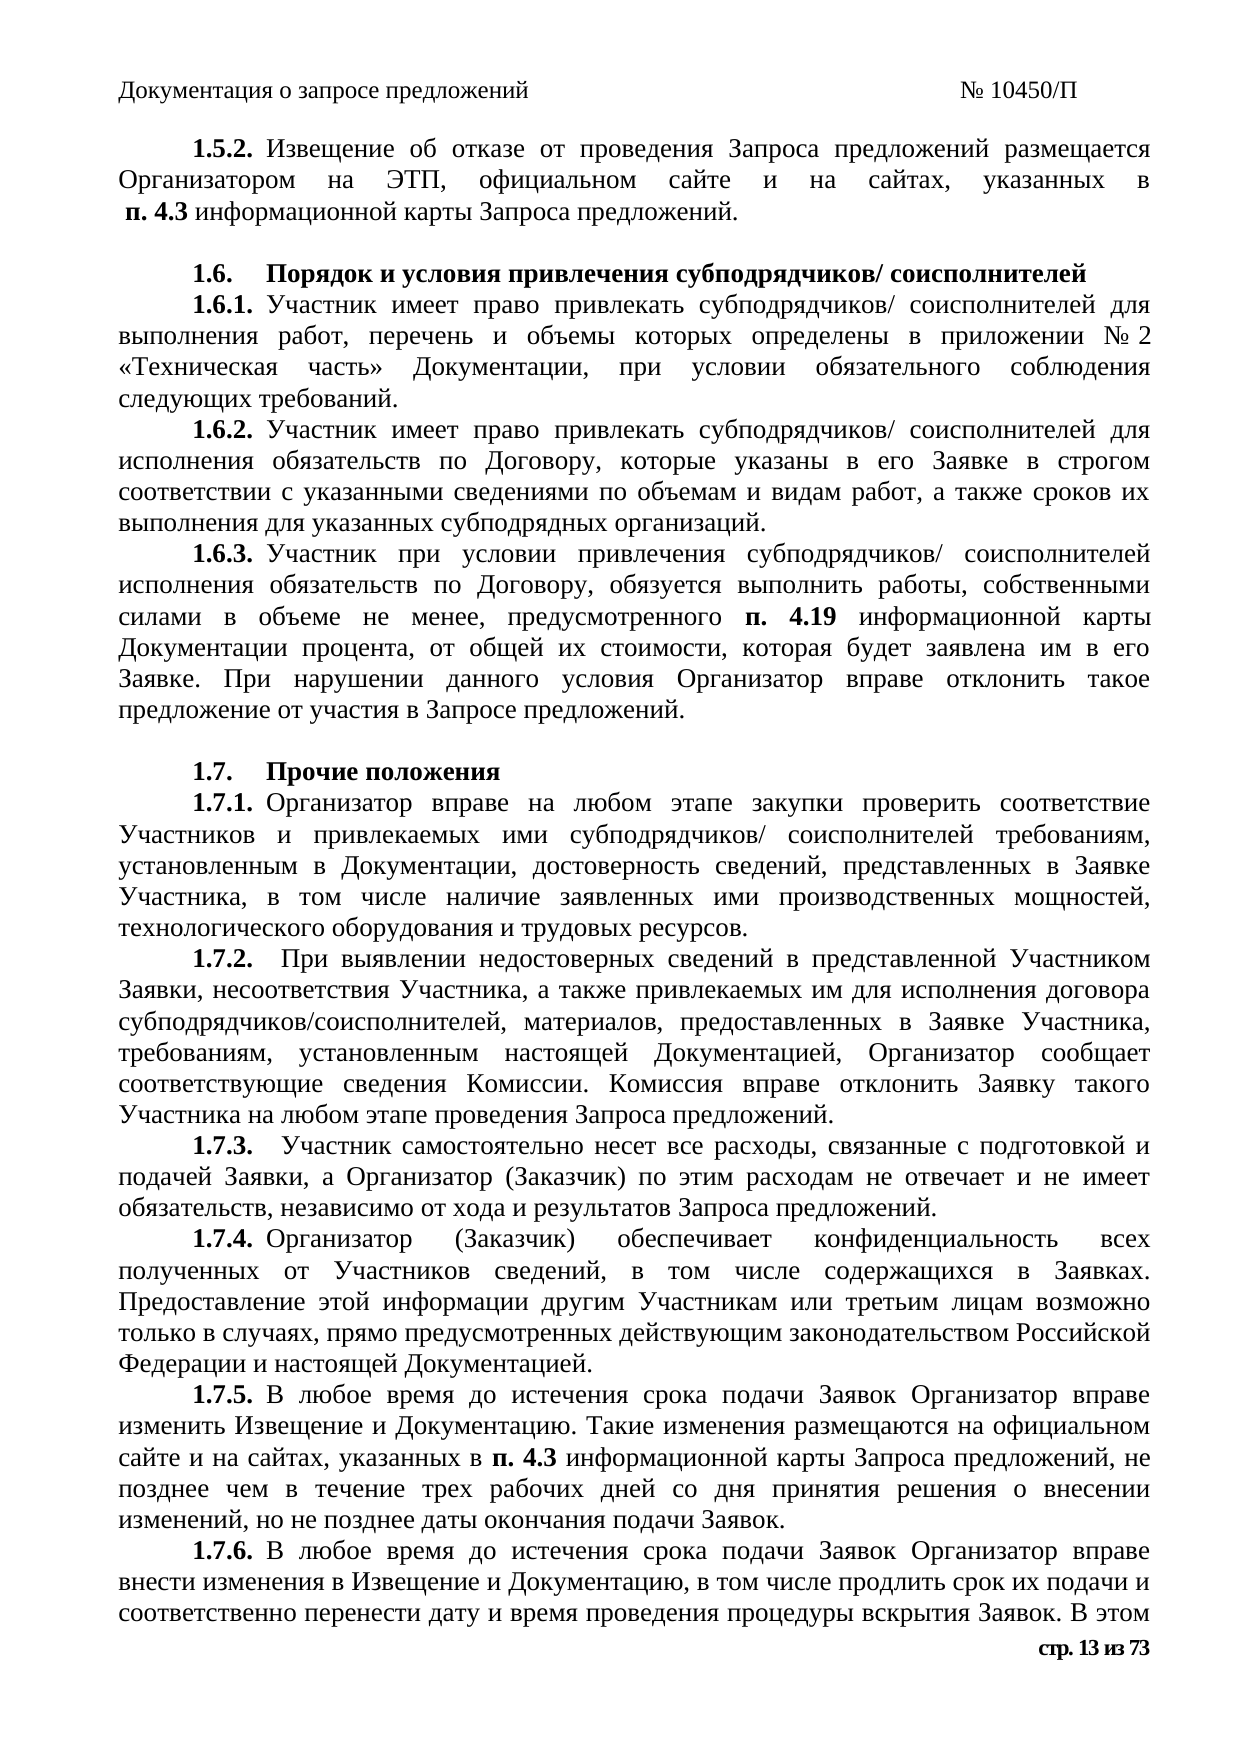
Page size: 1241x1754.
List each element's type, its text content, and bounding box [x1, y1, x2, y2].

list Организатор (Заказчик) обеспечивает конфиденциальность всех полученных от Участников сведений, в том числе содержащихся в Заявках. Предоставление этой информации другим Участникам или третьим лицам возможно только в случаях, прямо предусмотренных действующим законодательством Российской Федерации и настоящей Документацией. [118, 1223, 1152, 1378]
list Организатор вправе на любом этапе закупки проверить соответствие Участников и привлекаемых ими субподрядчиков/ соисполнителей требованиям, установленным в Документации, достоверность сведений, представленных в Заявке Участника, в том числе наличие заявленных ими производственных мощностей, технологического оборудования и трудовых ресурсов. [118, 787, 1152, 942]
list Участник имеет право привлекать субподрядчиков/ соисполнителей для выполнения работ, перечень и объемы которых определены в приложении № 2 «Техническая часть» Документации, при условии обязательного соблюдения следующих требований. [118, 288, 1152, 413]
list Участник при условии привлечения субподрядчиков/ соисполнителей исполнения обязательств по Договору, обязуется выполнить работы, собственными силами в объеме не менее, предусмотренного п. 4.19 информационной карты Документации процента, от общей их стоимости, которая будет заявлена им в его Заявке. При нарушении данного условия Организатор вправе отклонить такое предложение от участия в Запросе предложений. [118, 537, 1152, 724]
subtitle Порядок и условия привлечения субподрядчиков/ соисполнителей [118, 257, 1152, 288]
list Участник имеет право привлекать субподрядчиков/ соисполнителей для исполнения обязательств по Договору, которые указаны в его Заявке в строгом соответствии с указанными сведениями по объемам и видам работ, а также сроков их выполнения для указанных субподрядных организаций. [118, 413, 1152, 537]
list При выявлении недостоверных сведений в представленной Участником Заявки, несоответствия Участника, а также привлекаемых им для исполнения договора субподрядчиков/соисполнителей, материалов, предоставленных в Заявке Участника, требованиям, установленным настоящей Документацией, Организатор сообщает соответствующие сведения Комиссии. Комиссия вправе отклонить Заявку такого Участника на любом этапе проведения Запроса предложений. [118, 942, 1152, 1129]
list Участник самостоятельно несет все расходы, связанные с подготовкой и подачей Заявки, а Организатор (Заказчик) по этим расходам не отвечает и не имеет обязательств, независимо от хода и результатов Запроса предложений. [118, 1129, 1152, 1223]
subtitle Прочие положения [118, 755, 1152, 787]
list В любое время до истечения срока подачи Заявок Организатор вправе изменить Извещение и Документацию. Такие изменения размещаются на официальном сайте и на сайтах, указанных в п. 4.3 информационной карты Запроса предложений, не позднее чем в течение трех рабочих дней со дня принятия решения о внесении изменений, но не позднее даты окончания подачи Заявок. [118, 1378, 1152, 1534]
list Извещение об отказе от проведения Запроса предложений размещается Организатором на ЭТП, официальном сайте и на сайтах, указанных в п. 4.3 информационной карты Запроса предложений. [118, 132, 1152, 226]
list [118, 1534, 1152, 1627]
